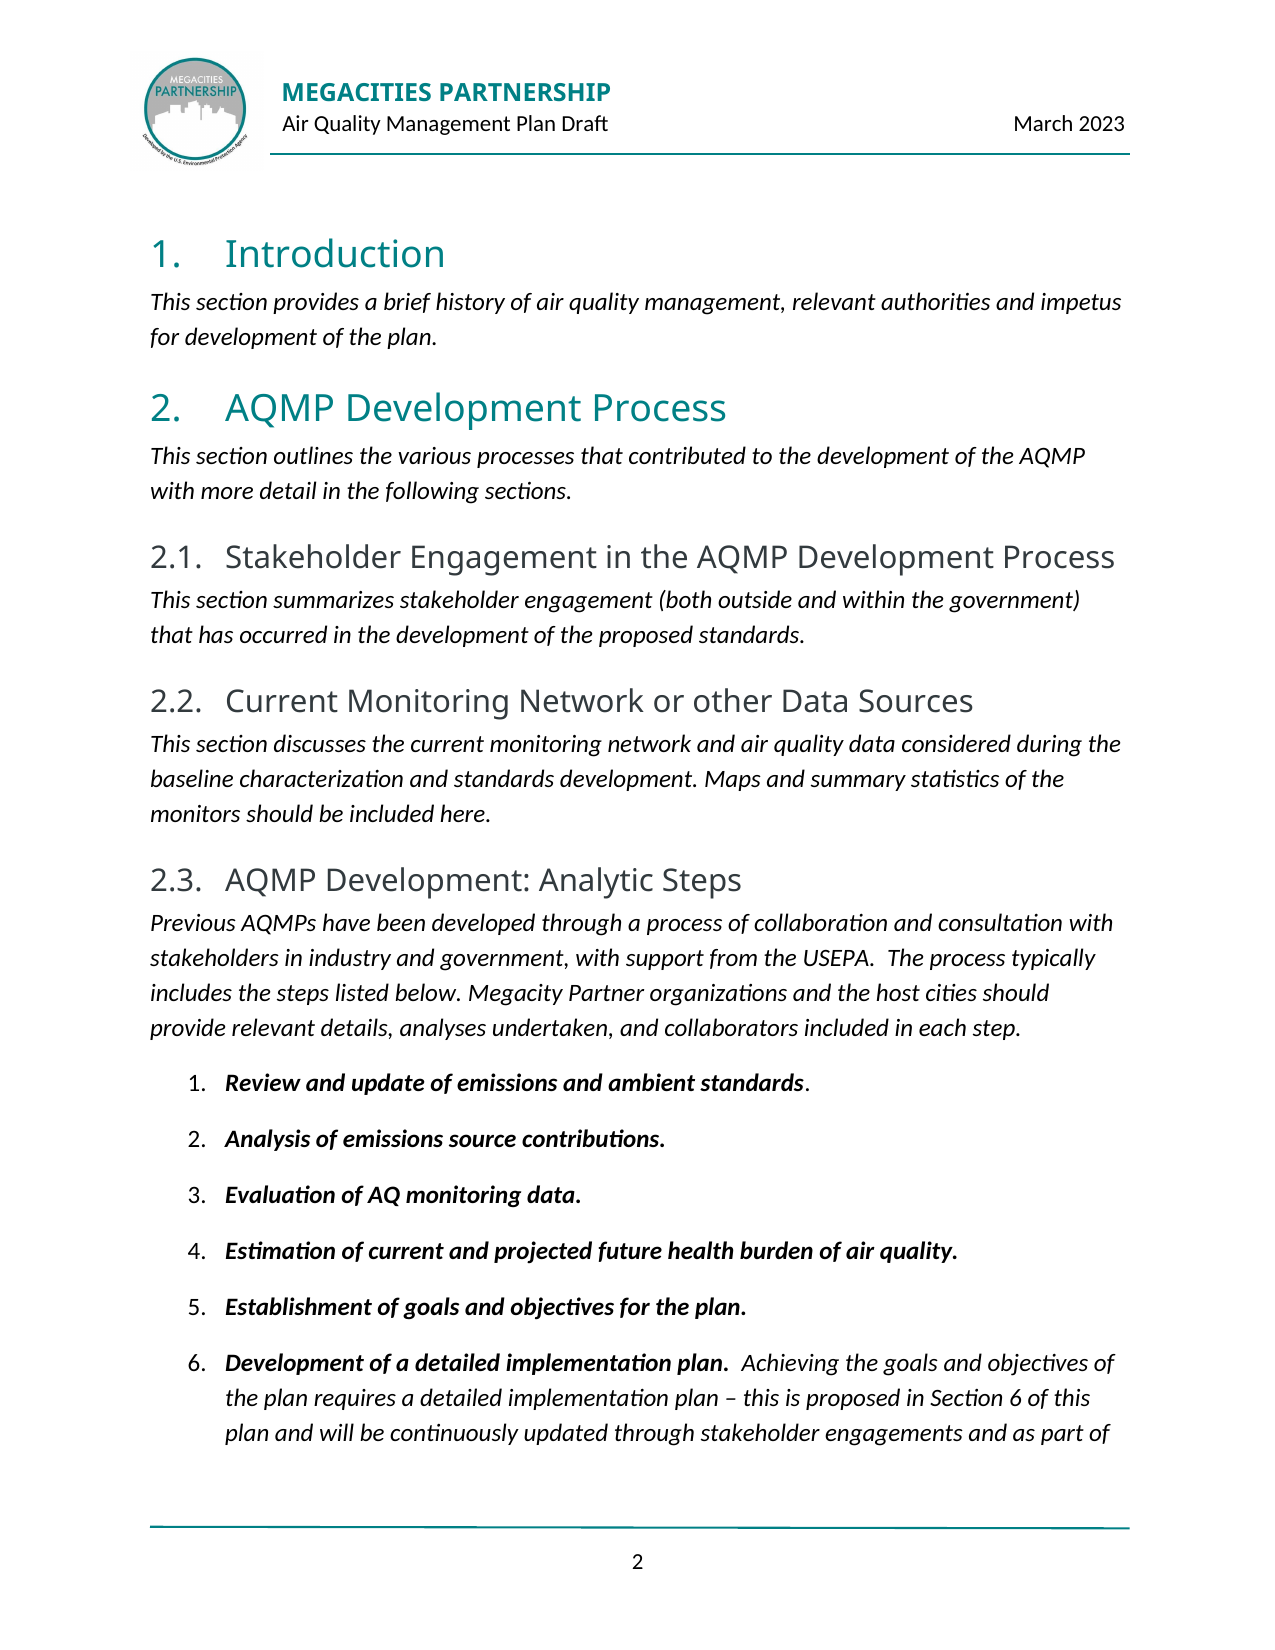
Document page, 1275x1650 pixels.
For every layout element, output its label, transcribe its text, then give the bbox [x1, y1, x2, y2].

subtitle Current Monitoring Network or other Data Sources [150, 679, 1125, 721]
list Review and update of emissions and ambient standards. [187, 1068, 1125, 1098]
subtitle AQMP Development: Analytic Steps [150, 858, 1125, 900]
subtitle AQMP Development Process [150, 381, 1125, 432]
subtitle Stakeholder Engagement in the AQMP Development Process [150, 535, 1125, 577]
list Estimation of current and projected future health burden of air quality. [187, 1235, 1125, 1266]
text This section outlines the various processes that contributed to the development of the AQMP with more detail in the following sections. [150, 440, 1125, 505]
list Evaluation of AQ monitoring data. [187, 1179, 1125, 1210]
list This section summarizes stakeholder engagement (both outside and within the government) that has occurred in the development of the proposed standards. [150, 584, 1125, 649]
text Previous AQMPs have been developed through a process of collaboration and consultation with stakeholders in industry and government, with support from the USEPA. The process typically includes the steps listed below. Megacity Partner organizations and the host cities should provide relevant details, analyses undertaken, and collaborators included in each step. [150, 907, 1125, 1042]
text This section provides a brief history of air quality management, relevant authorities and impetus for development of the plan. [150, 286, 1125, 352]
list Analysis of emissions source contributions. [187, 1123, 1125, 1154]
list Establishment of goals and objectives for the plan. [187, 1291, 1125, 1321]
picture [130, 51, 264, 171]
subtitle Introduction [150, 228, 1125, 279]
text This section discusses the current monitoring network and air quality data considered during the baseline characterization and standards development. Maps and summary statistics of the monitors should be included here. [150, 728, 1125, 828]
